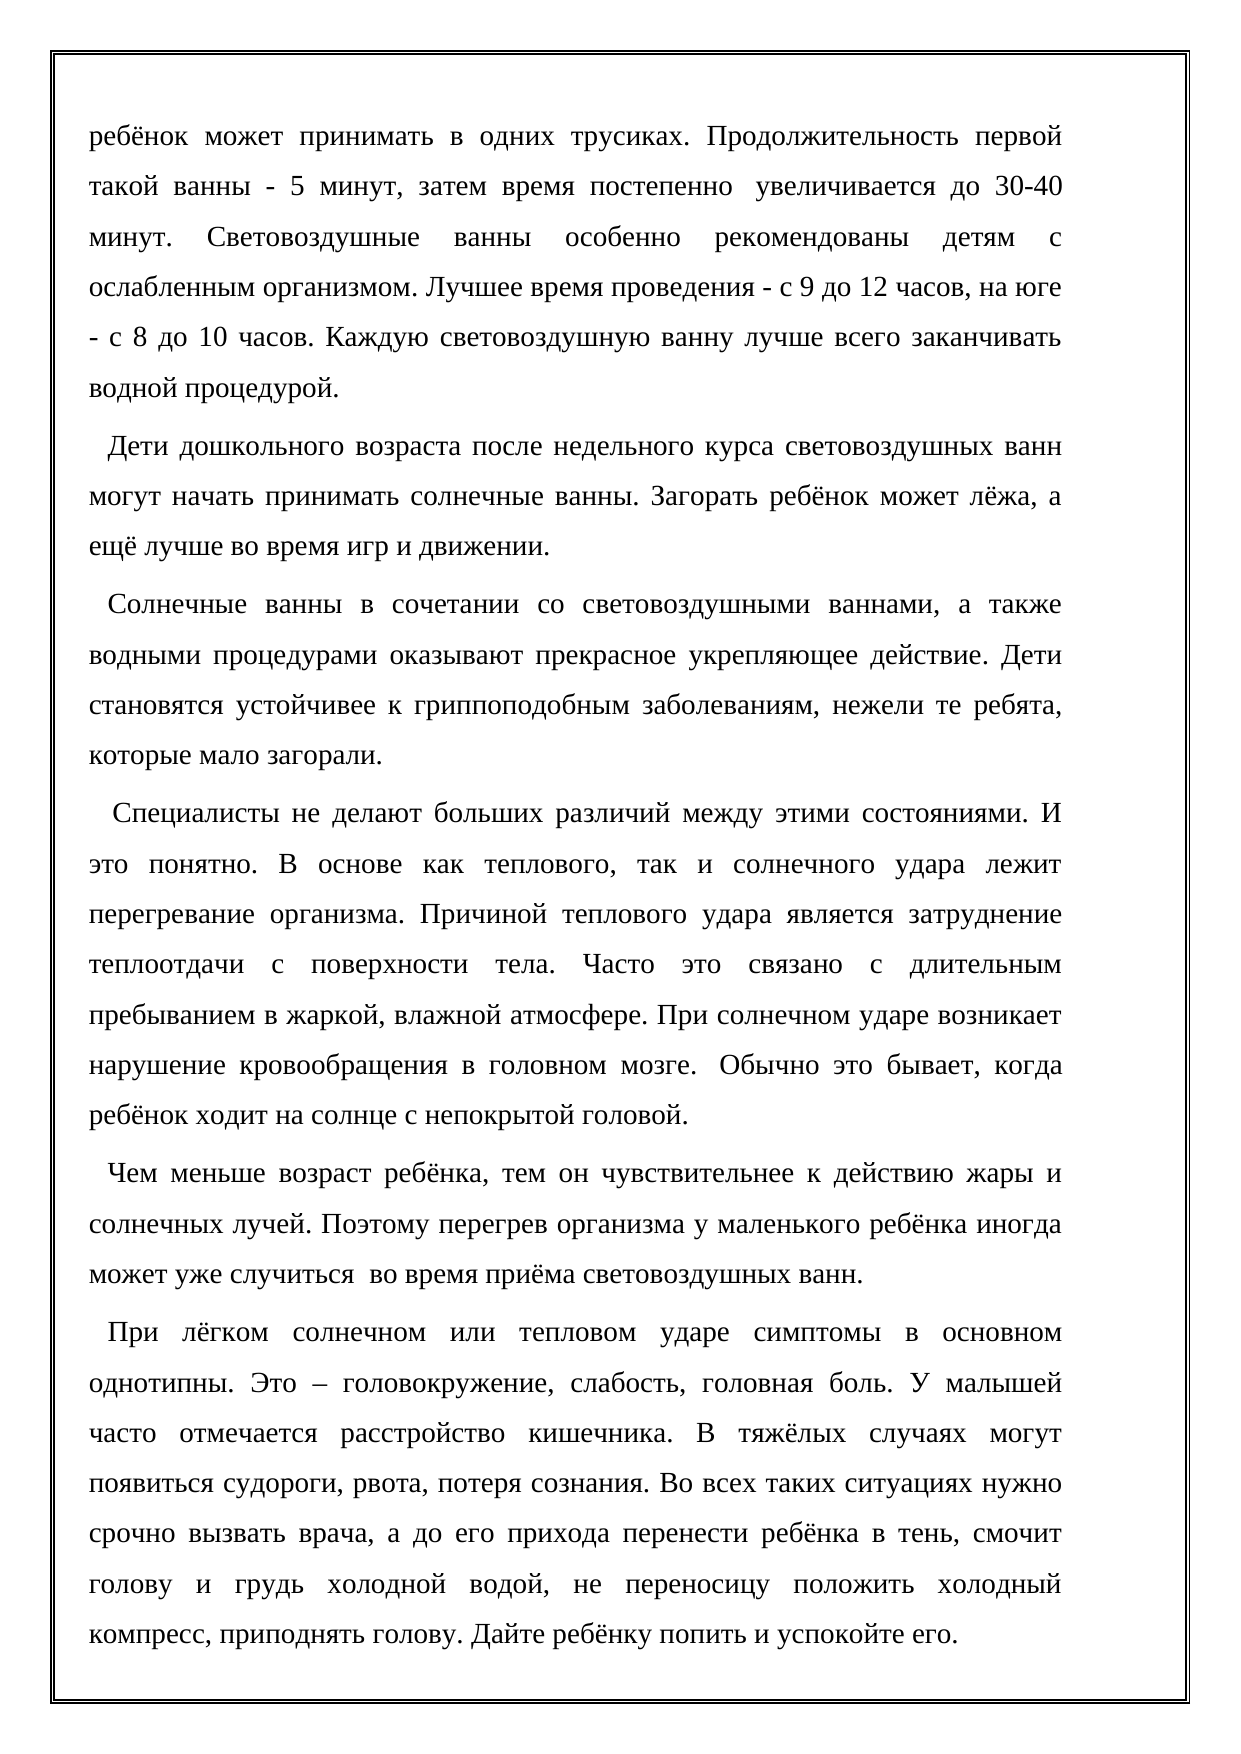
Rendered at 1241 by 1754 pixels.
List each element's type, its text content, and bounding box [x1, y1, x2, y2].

text Солнечные ванны в сочетании со световоздушными ваннами, а также водными процедурами оказывают прекрасное укрепляющее действие. Дети становятся устойчивее к гриппоподобным заболеваниям, нежели те ребята, которые мало загорали. [88, 587, 1063, 771]
text Специалисты не делают больших различий между этими состояниями. И это понятно. В основе как теплового, так и солнечного удара лежит перегревание организма. Причиной теплового удара является затруднение теплоотдачи с поверхности тела. Часто это связано с длительным пребыванием в жаркой, влажной атмосфере. При солнечном ударе возникает нарушение кровообращения в головном мозге. Обычно это бывает, когда ребёнок ходит на солнце с непокрытой головой. [88, 796, 1063, 1131]
text Дети дошкольного возраста после недельного курса световоздушных ванн могут начать принимать солнечные ванны. Загорать ребёнок может лёжа, а ещё лучше во время игр и движении. [88, 428, 1063, 562]
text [88, 118, 1063, 403]
text Чем меньше возраст ребёнка, тем он чувствительнее к действию жары и солнечных лучей. Поэтому перегрев организма у маленького ребёнка иногда может уже случиться во время приёма световоздушных ванн. [88, 1156, 1063, 1290]
text При лёгком солнечном или тепловом ударе симптомы в основном однотипны. Это – головокружение, слабость, головная боль. У малышей часто отмечается расстройство кишечника. В тяжёлых случаях могут появиться судороги, рвота, потеря сознания. Во всех таких ситуациях нужно срочно вызвать врача, а до его прихода перенести ребёнка в тень, смочит голову и грудь холодной водой, не переносицу положить холодный компресс, приподнять голову. Дайте ребёнку попить и успокойте его. [88, 1314, 1063, 1650]
